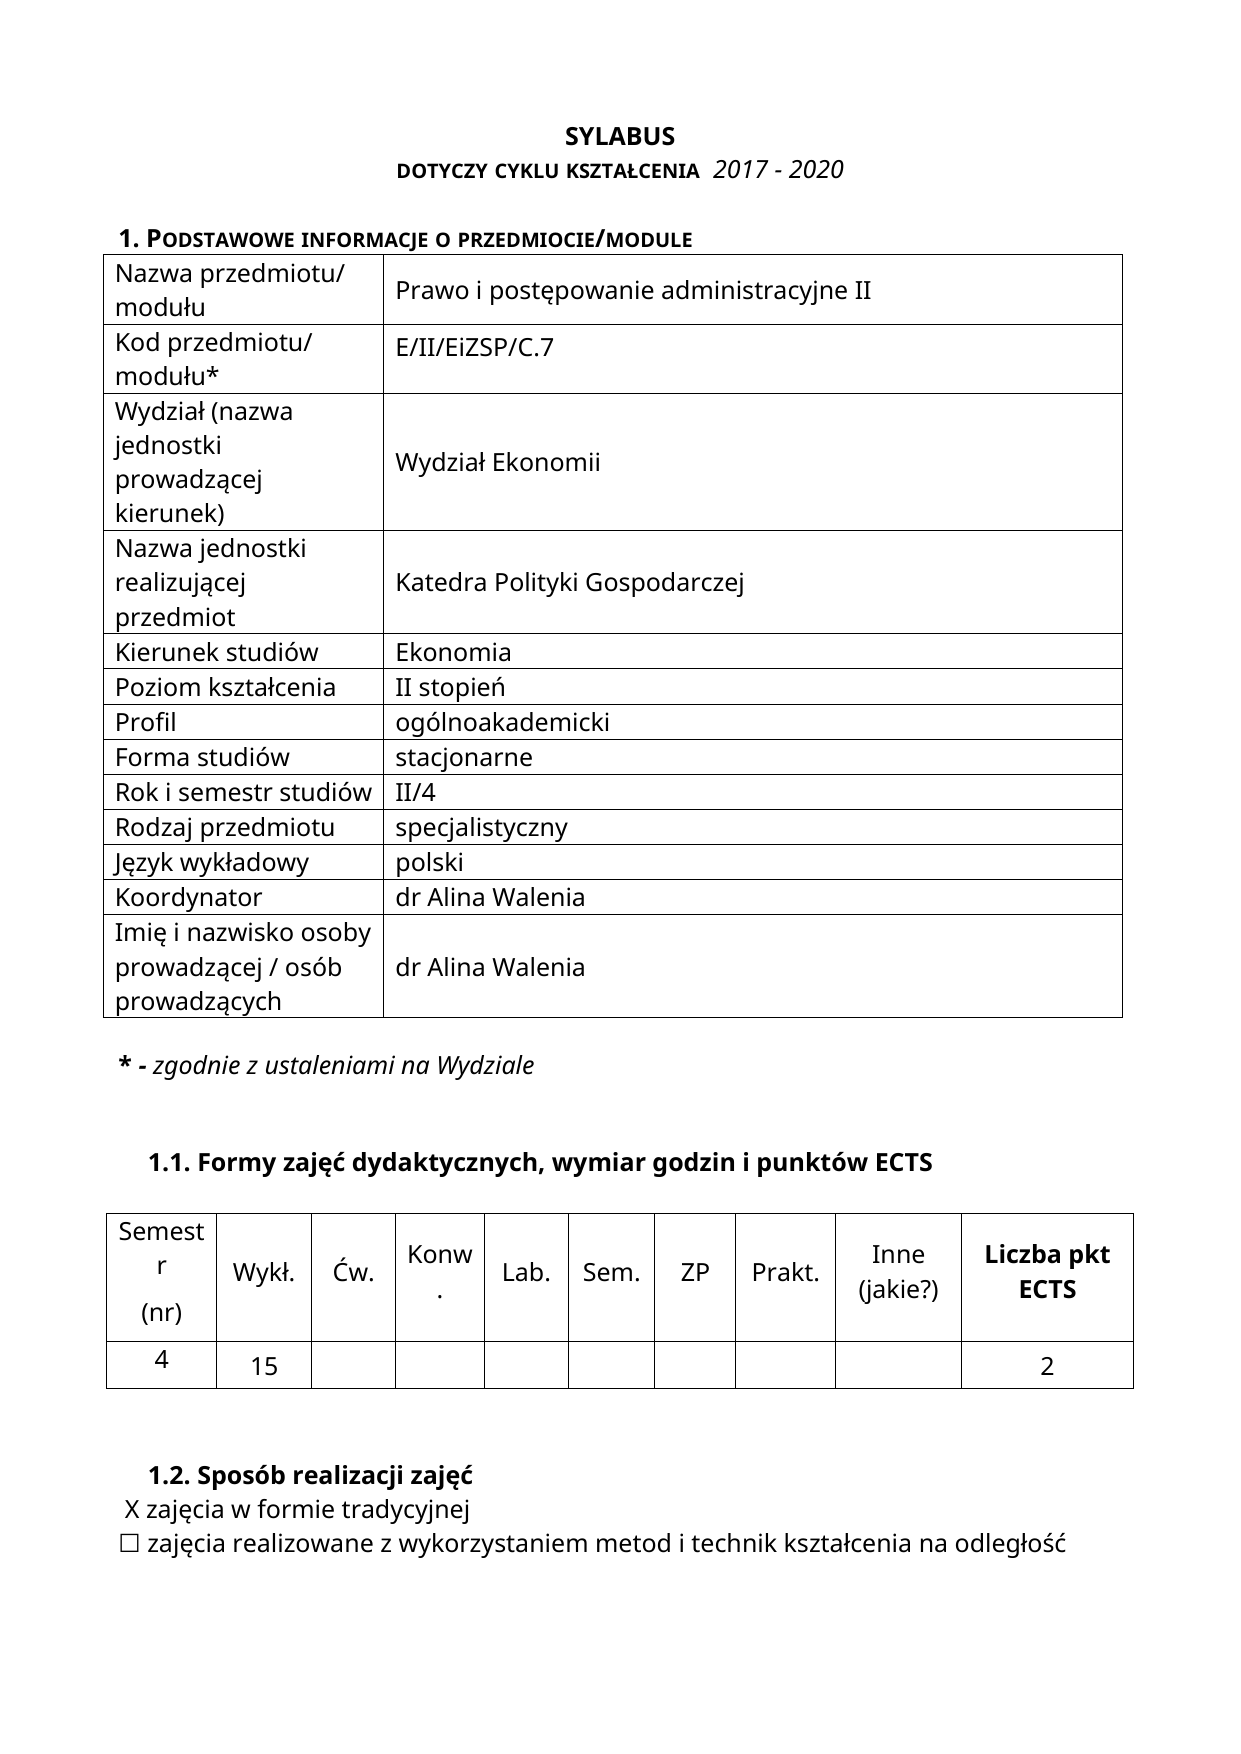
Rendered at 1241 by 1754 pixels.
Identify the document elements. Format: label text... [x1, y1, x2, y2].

table_cell dr Alina Walenia [384, 880, 1122, 914]
table_cell [312, 1342, 395, 1388]
table_cell II/4 [384, 775, 1122, 809]
table_cell [836, 1342, 961, 1388]
table_cell [736, 1342, 835, 1388]
table_header Semestr (nr) [107, 1214, 216, 1341]
table_cell Katedra Polityki Gospodarczej [384, 531, 1122, 633]
table_header Sem. [569, 1214, 654, 1341]
text SYLABUS [118, 118, 1122, 152]
table_cell Koordynator [104, 880, 383, 914]
table_cell Poziom kształcenia [104, 669, 383, 703]
table_cell Wydział (nazwa jednostki prowadzącej kierunek) [104, 394, 383, 530]
table_header Liczba pkt ECTS [962, 1214, 1133, 1341]
table_header ZP [655, 1214, 735, 1341]
table_cell [396, 1342, 484, 1388]
table_cell Rok i semestr studiów [104, 775, 383, 809]
table_header Lab. [485, 1214, 568, 1341]
table_cell Wydział Ekonomii [384, 394, 1122, 530]
table_cell 15 [217, 1342, 311, 1388]
table_header Prawo i postępowanie administracyjne II [384, 255, 1122, 323]
table_header Prakt. [736, 1214, 835, 1341]
table_cell 4 [107, 1342, 216, 1388]
table_cell 2 [962, 1342, 1133, 1388]
table_cell [569, 1342, 654, 1388]
table_cell Imię i nazwisko osoby prowadzącej / osób prowadzących [104, 915, 383, 1017]
text * - zgodnie z ustaleniami na Wydziale [118, 1047, 1122, 1082]
table_cell Kierunek studiów [104, 634, 383, 668]
table_header Wykł. [217, 1214, 311, 1341]
table_cell polski [384, 845, 1122, 879]
text ☐ zajęcia realizowane z wykorzystaniem metod i technik kształcenia na odległość [118, 1526, 1122, 1560]
text 1. Podstawowe informacje o przedmiocie/module [118, 220, 1122, 254]
text dotyczy cyklu kształcenia 2017 - 2020 [118, 152, 1122, 186]
table_cell II stopień [384, 669, 1122, 703]
text 1.2. Sposób realizacji zajęć [148, 1457, 1122, 1492]
table_cell ogólnoakademicki [384, 705, 1122, 738]
table_cell Rodzaj przedmiotu [104, 810, 383, 844]
table_cell Nazwa jednostki realizującej przedmiot [104, 531, 383, 633]
table_cell Forma studiów [104, 740, 383, 774]
table_header Inne (jakie?) [836, 1214, 961, 1341]
table_header Ćw. [312, 1214, 395, 1341]
table_cell Profil [104, 705, 383, 738]
text X zajęcia w formie tradycyjnej [118, 1492, 1122, 1526]
table_cell Język wykładowy [104, 845, 383, 879]
table_cell [655, 1342, 735, 1388]
table_cell Ekonomia [384, 634, 1122, 668]
table_cell [485, 1342, 568, 1388]
text 1.1. Formy zajęć dydaktycznych, wymiar godzin i punktów ECTS [148, 1145, 1122, 1179]
table_cell Kod przedmiotu/ modułu* [104, 325, 383, 393]
table_header Nazwa przedmiotu/ modułu [104, 255, 383, 323]
table_cell specjalistyczny [384, 810, 1122, 844]
table_cell E/II/EiZSP/C.7 [384, 325, 1122, 393]
table_cell stacjonarne [384, 740, 1122, 774]
table_header Konw. [396, 1214, 484, 1341]
table_cell dr Alina Walenia [384, 915, 1122, 1017]
